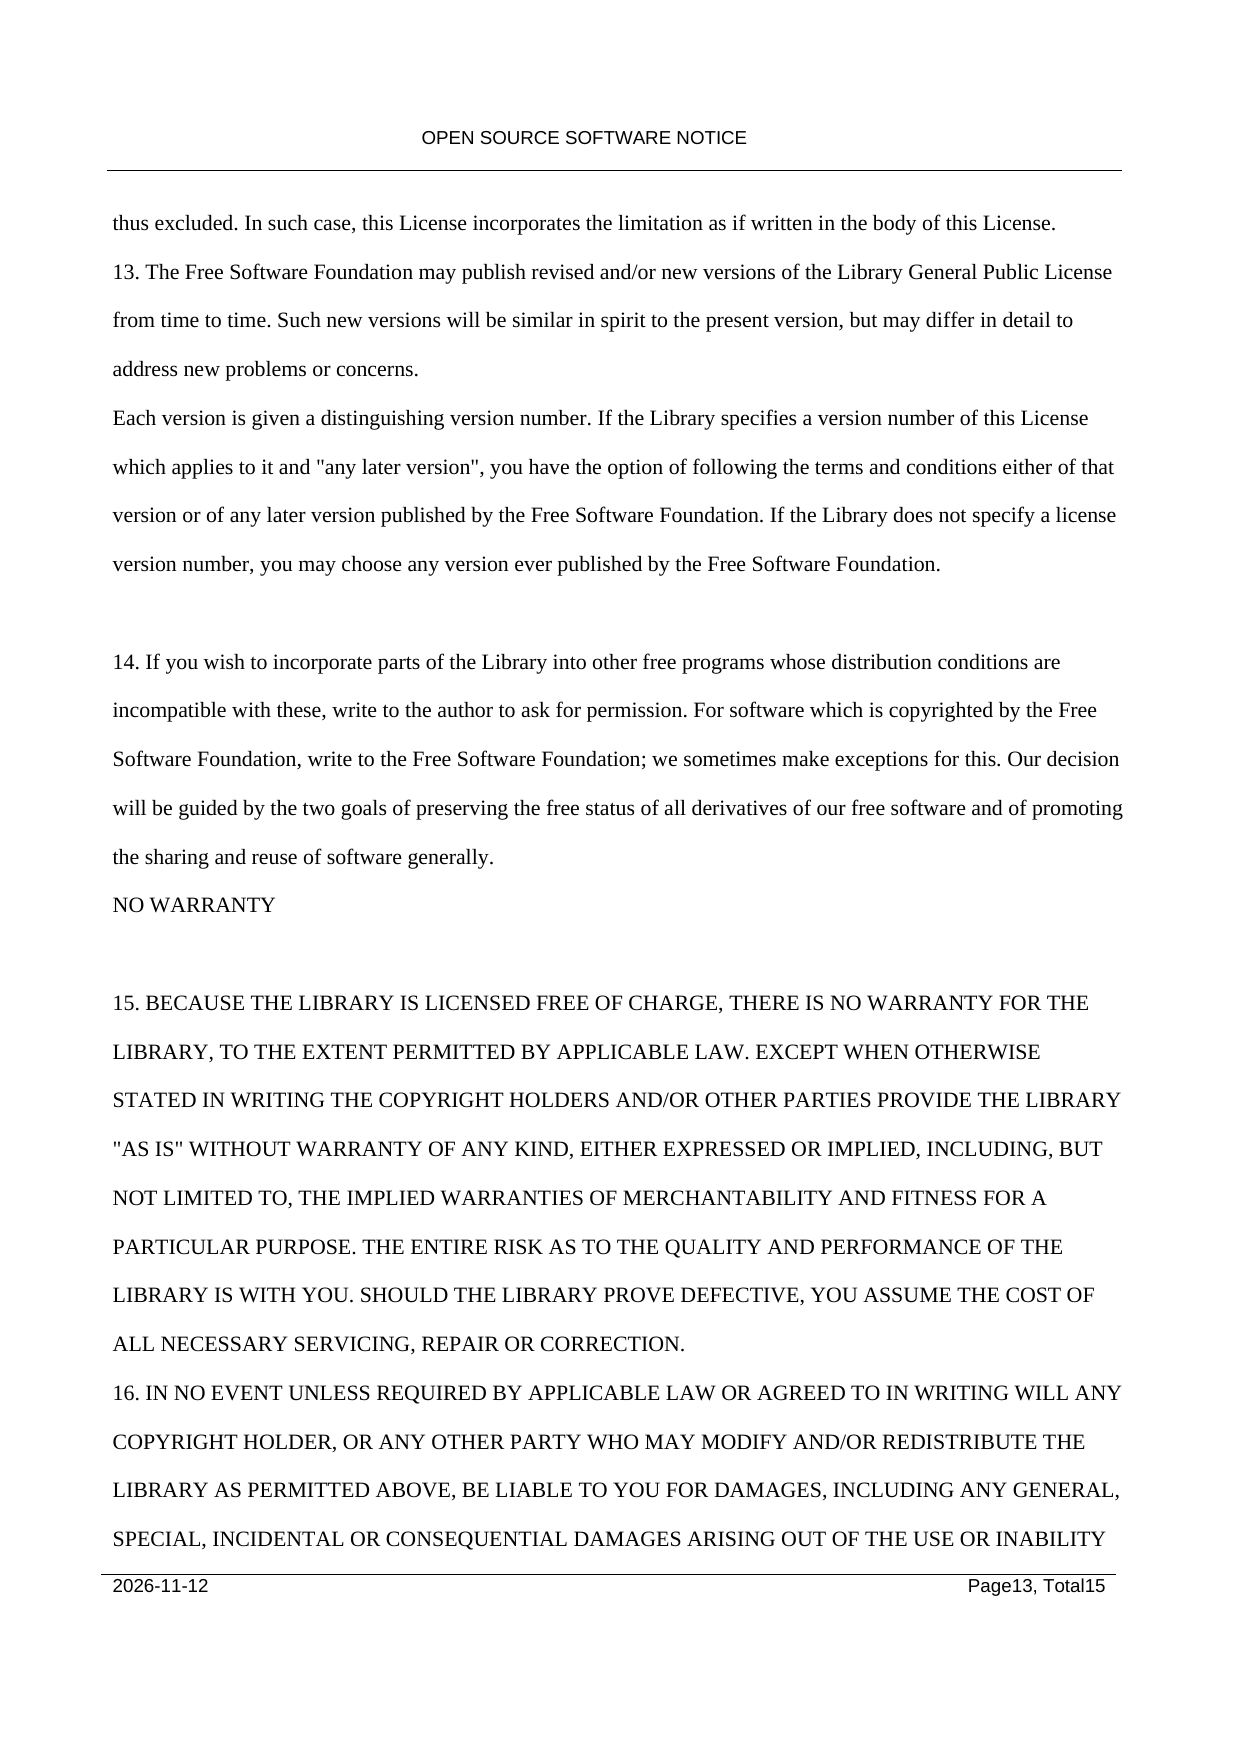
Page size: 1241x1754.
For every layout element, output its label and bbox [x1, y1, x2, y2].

text [112, 206, 1128, 1555]
